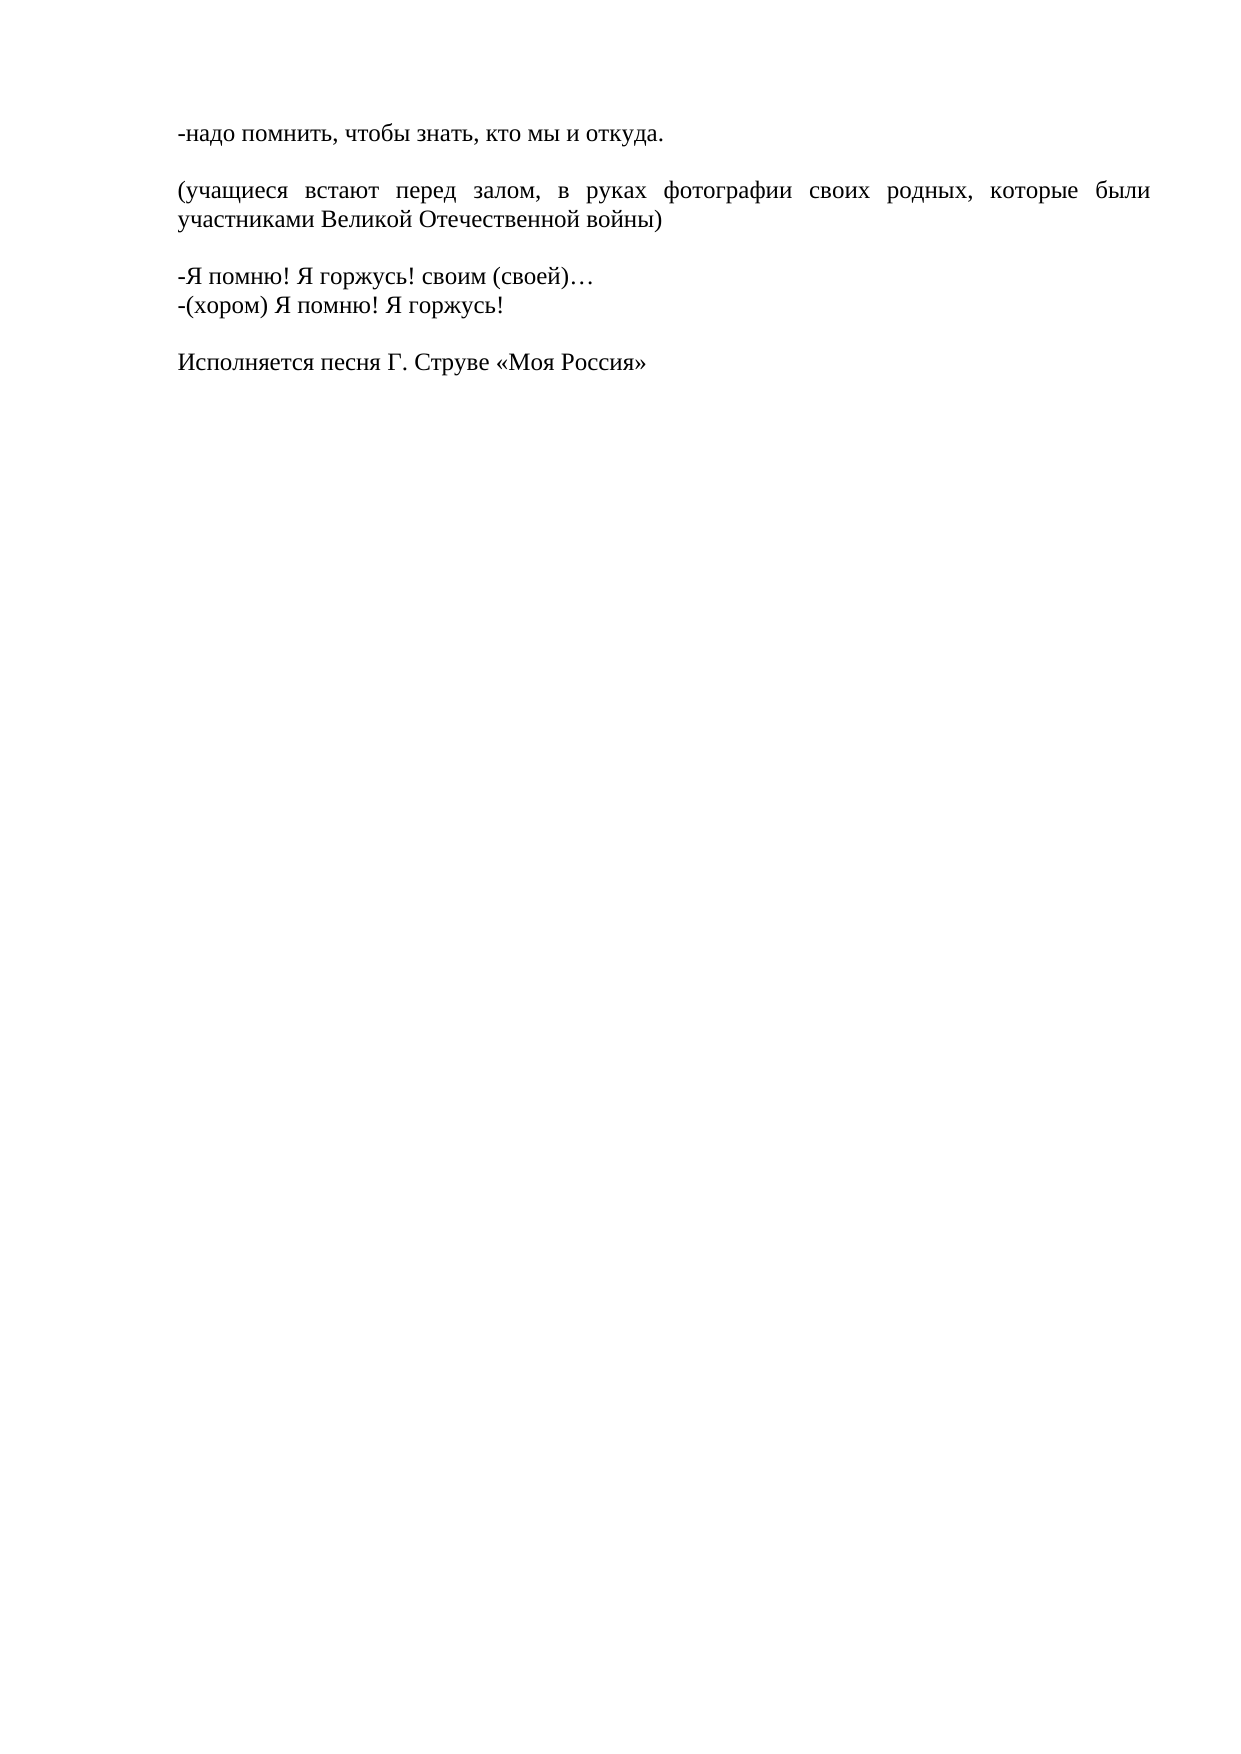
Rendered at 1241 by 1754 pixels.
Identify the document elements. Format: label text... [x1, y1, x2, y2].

text -Я помню! Я горжусь! своим (своей)… [177, 261, 1152, 290]
text -(хором) Я помню! Я горжусь! [177, 290, 1152, 319]
text Исполняется песня Г. Струве «Моя Россия» [177, 347, 1152, 376]
text -надо помнить, чтобы знать, кто мы и откуда. [177, 118, 1152, 147]
text (учащиеся встают перед залом, в руках фотографии своих родных, которые были участниками Великой Отечественной войны) [177, 175, 1152, 232]
